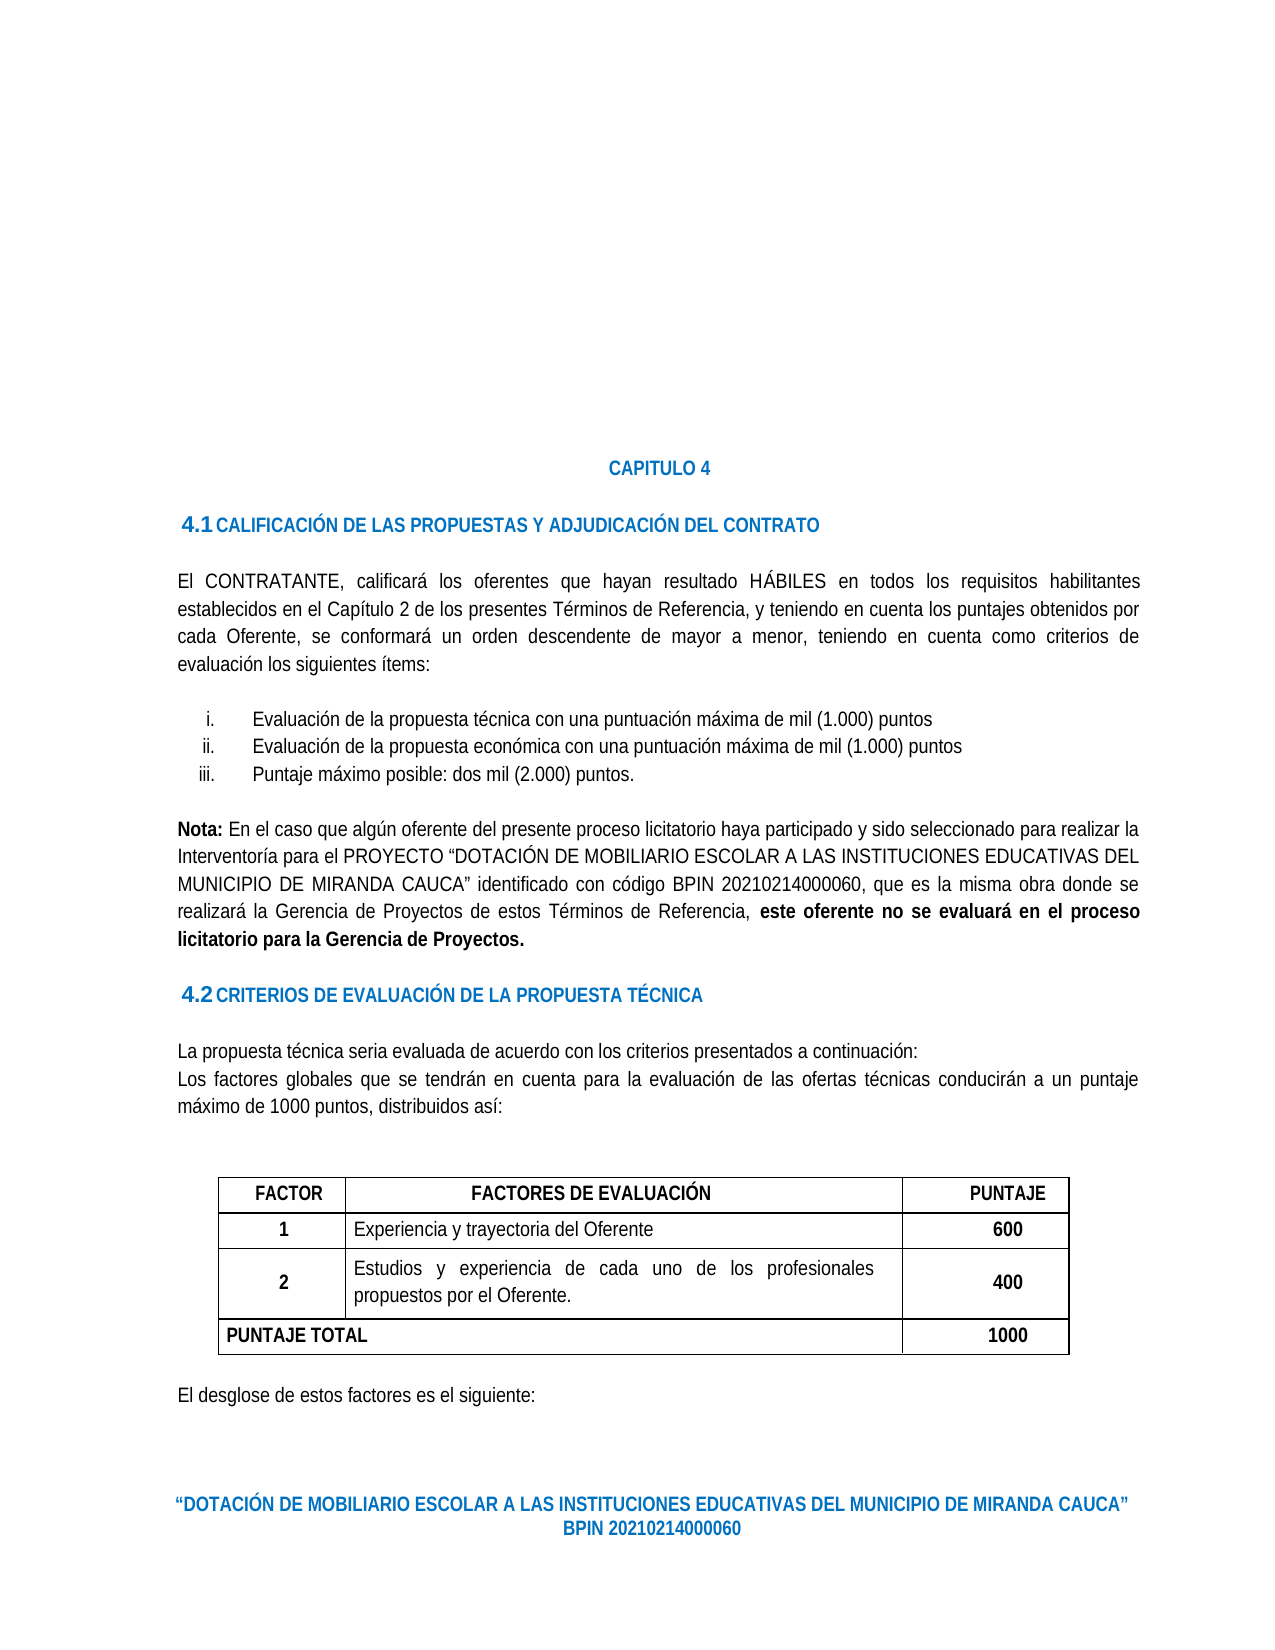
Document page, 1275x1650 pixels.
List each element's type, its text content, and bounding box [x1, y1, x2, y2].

subtitle CRITERIOS DE EVALUACIÓN DE LA PROPUESTA TÉCNICA [181, 981, 1141, 1008]
text Nota: En el caso que algún oferente del presente proceso licitatorio haya participado y sido seleccionado para realizar la Interventoría para el PROYECTO “DOTACIÓN DE MOBILIARIO ESCOLAR A LAS INSTITUCIONES EDUCATIVAS DEL MUNICIPIO DE MIRANDA CAUCA” identificado con código BPIN 20210214000060, que es la misma obra donde se realizará la Gerencia de Proyectos de estos Términos de Referencia, este oferente no se evaluará en el proceso licitatorio para la Gerencia de Proyectos. [177, 816, 1141, 950]
list Evaluación de la propuesta económica con una puntuación máxima de mil (1.000) puntos [215, 734, 1141, 758]
text El desglose de estos factores es el siguiente: [177, 1382, 1141, 1406]
table_cell 400 [903, 1249, 1068, 1318]
table_header FACTOR [219, 1178, 345, 1212]
table_cell 1 [219, 1214, 345, 1247]
table_header PUNTAJE [903, 1178, 1068, 1212]
table_cell 600 [903, 1214, 1068, 1247]
list Puntaje máximo posible: dos mil (2.000) puntos. [215, 761, 1141, 785]
table_cell Experiencia y trayectoria del Oferente [346, 1214, 902, 1247]
table_cell Estudios y experiencia de cada uno de los profesionales propuestos por el Oferente. [346, 1249, 902, 1318]
subtitle CAPITULO 4 [177, 456, 1141, 480]
table_cell 2 [219, 1249, 345, 1318]
list Evaluación de la propuesta técnica con una puntuación máxima de mil (1.000) puntos [215, 706, 1141, 730]
text La propuesta técnica seria evaluada de acuerdo con los criterios presentados a continuación: [177, 1039, 1141, 1063]
table_cell 1000 [903, 1320, 1068, 1353]
table_cell PUNTAJE TOTAL [219, 1320, 902, 1353]
subtitle CALIFICACIÓN DE LAS PROPUESTAS Y ADJUDICACIÓN DEL CONTRATO [181, 511, 1141, 538]
text El CONTRATANTE, calificará los oferentes que hayan resultado HÁBILES en todos los requisitos habilitantes establecidos en el Capítulo 2 de los presentes Términos de Referencia, y teniendo en cuenta los puntajes obtenidos por cada Oferente, se conformará un orden descendente de mayor a menor, teniendo en cuenta como criterios de evaluación los siguientes ítems: [177, 569, 1141, 675]
text Los factores globales que se tendrán en cuenta para la evaluación de las ofertas técnicas conducirán a un puntaje máximo de 1000 puntos, distribuidos así: [177, 1067, 1141, 1118]
table_header FACTORES DE EVALUACIÓN [346, 1178, 902, 1212]
